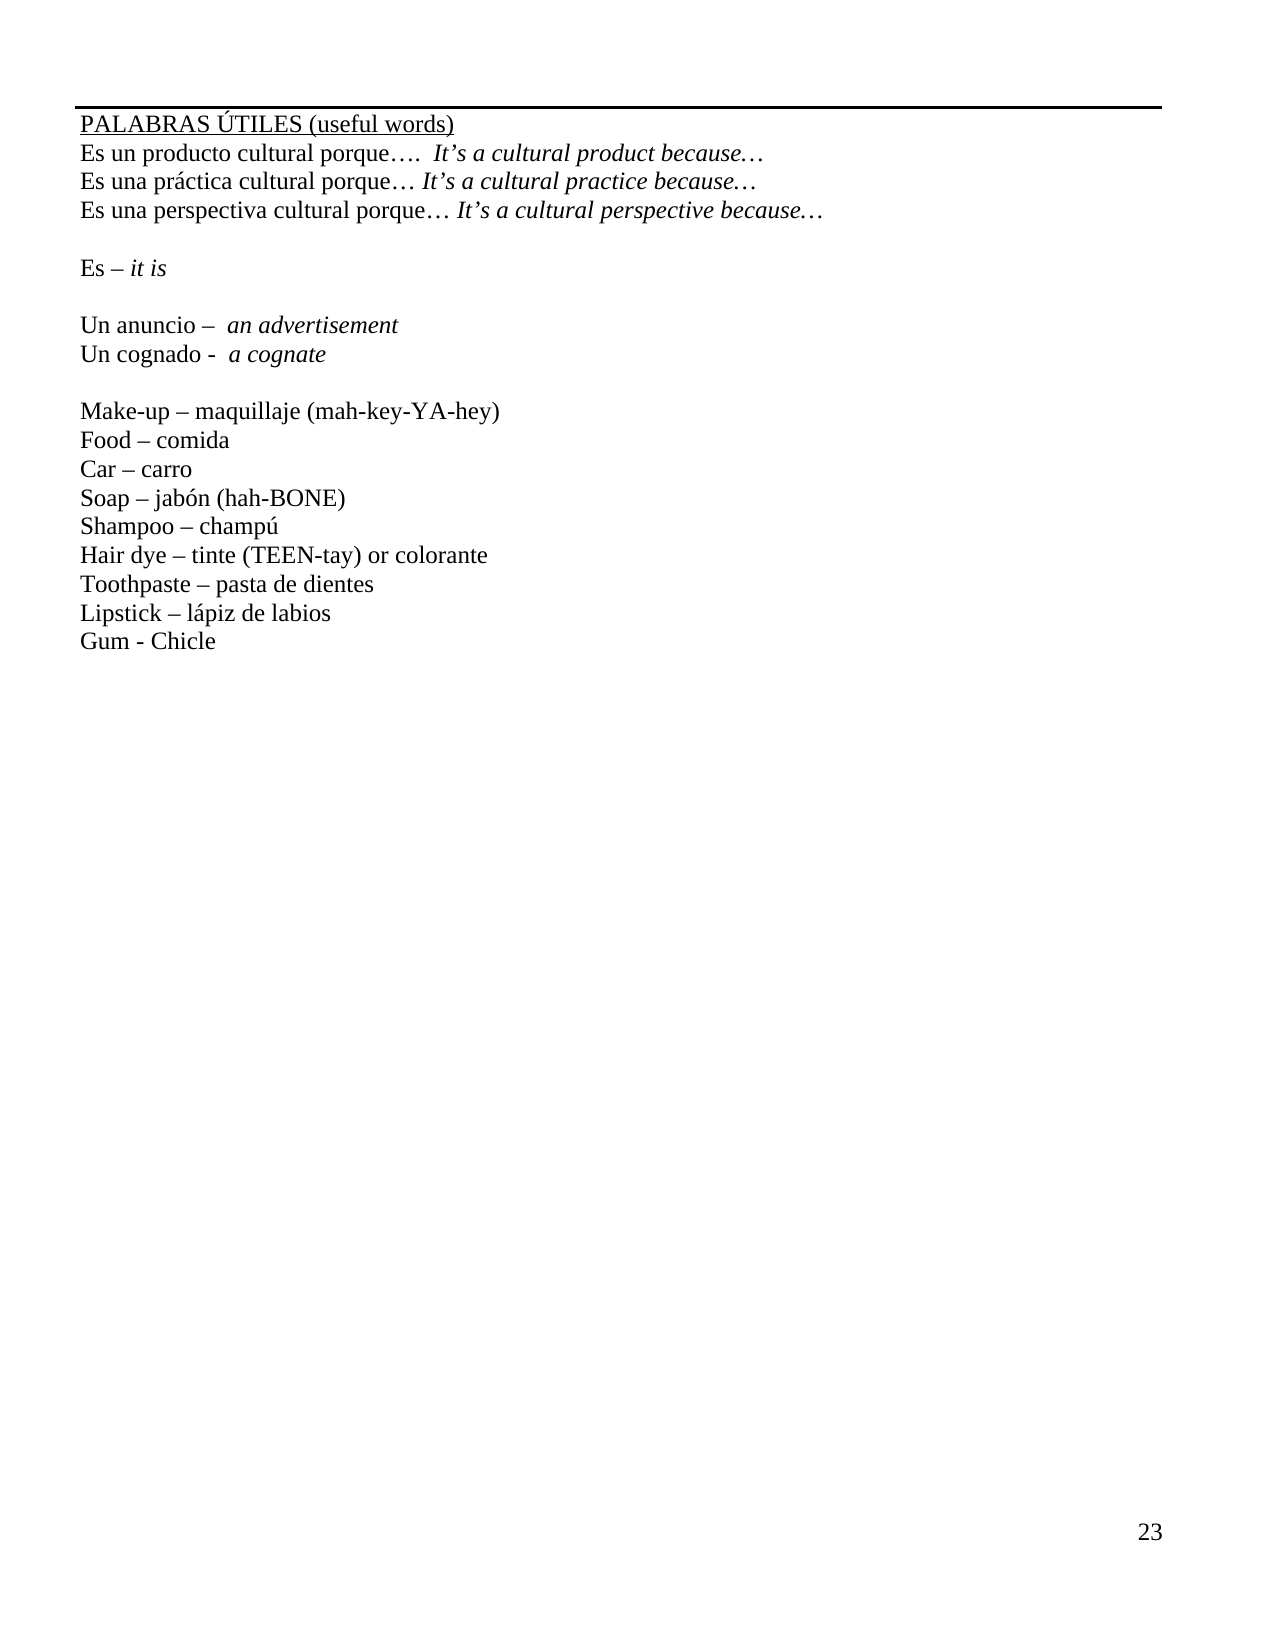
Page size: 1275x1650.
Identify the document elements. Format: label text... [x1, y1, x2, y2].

text Soap – jabón (hah-BONE) [80, 483, 1162, 511]
text PALABRAS ÚTILES (useful words) [80, 109, 1162, 138]
text Make-up – maquillaje (mah-key-YA-hey) [80, 396, 1162, 425]
text Hair dye – tinte (TEEN-tay) or colorante [80, 540, 1162, 569]
text Toothpaste – pasta de dientes [80, 569, 1162, 598]
text Lipstick – lápiz de labios [80, 598, 1162, 626]
text Es un producto cultural porque…. It’s a cultural product because… [80, 138, 1162, 166]
text Es una perspectiva cultural porque… It’s a cultural perspective because… [80, 195, 1162, 224]
text Shampoo – champú [80, 511, 1162, 540]
text Un cognado - a cognate [80, 339, 1162, 368]
text Es una práctica cultural porque… It’s a cultural practice because… [80, 166, 1162, 195]
text Food – comida [80, 425, 1162, 454]
text Gum - Chicle [80, 626, 1162, 655]
text Un anuncio – an advertisement [80, 310, 1162, 339]
text Car – carro [80, 454, 1162, 483]
text Es – it is [80, 253, 1162, 281]
